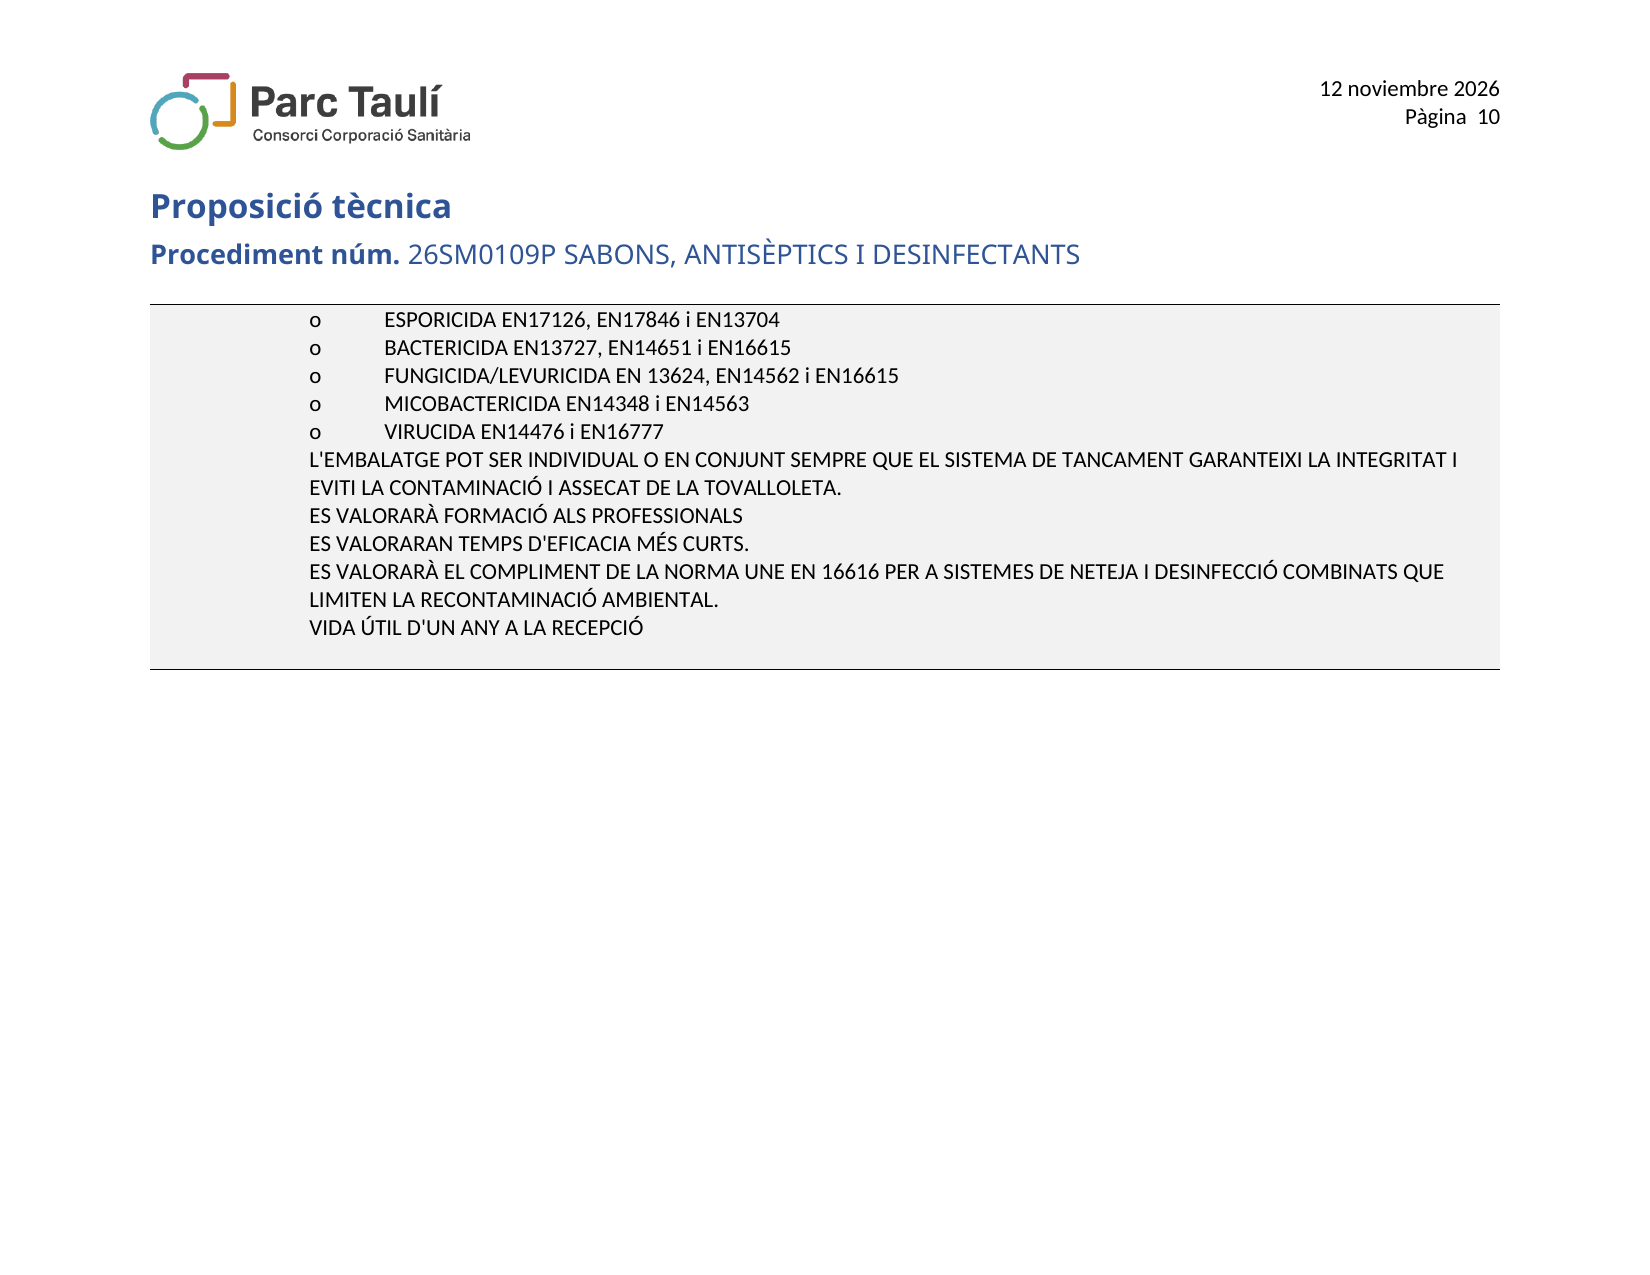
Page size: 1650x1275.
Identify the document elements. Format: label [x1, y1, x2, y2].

picture [150, 73, 470, 150]
